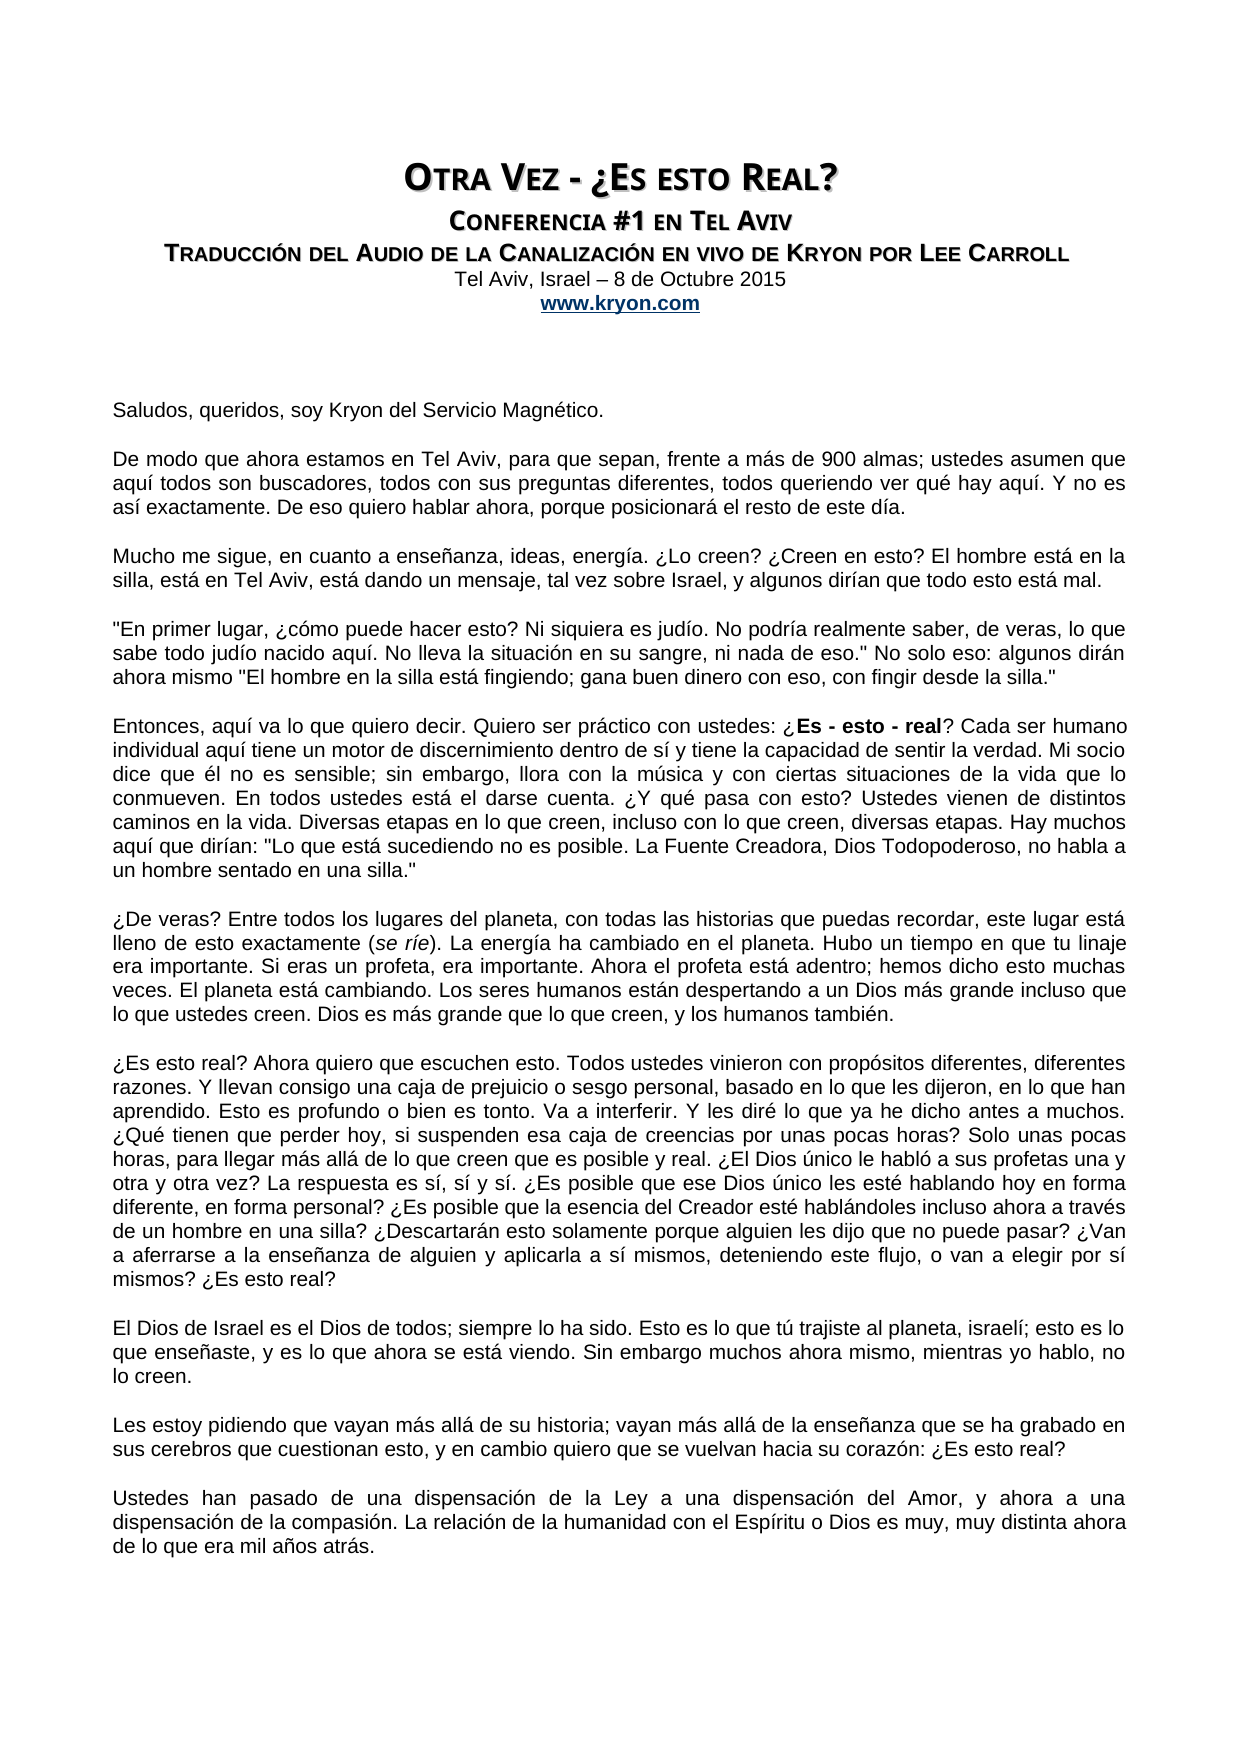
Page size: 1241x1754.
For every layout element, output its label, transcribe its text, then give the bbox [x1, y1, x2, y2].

text Mucho me sigue, en cuanto a enseñanza, ideas, energía. ¿Lo creen? ¿Creen en esto? El hombre está en la silla, está en Tel Aviv, está dando un mensaje, tal vez sobre Israel, y algunos dirían que todo esto está mal. [112, 544, 1128, 592]
text Entonces, aquí va lo que quiero decir. Quiero ser práctico con ustedes: ¿Es - esto - real? Cada ser humano individual aquí tiene un motor de discernimiento dentro de sí y tiene la capacidad de sentir la verdad. Mi socio dice que él no es sensible; sin embargo, llora con la música y con ciertas situaciones de la vida que lo conmueven. En todos ustedes está el darse cuenta. ¿Y qué pasa con esto? Ustedes vienen de distintos caminos en la vida. Diversas etapas en lo que creen, incluso con lo que creen, diversas etapas. Hay muchos aquí que dirían: "Lo que está sucediendo no es posible. La Fuente Creadora, Dios Todopoderoso, no habla a un hombre sentado en una silla." [112, 714, 1128, 881]
text Otra Vez - ¿Es esto Real? Conferencia #1 en Tel Aviv Traducción del Audio de la Canalización en vivo de Kryon por Lee Carroll Tel Aviv, Israel – 8 de Octubre 2015 www.kryon.com [112, 150, 1128, 314]
text Ustedes han pasado de una dispensación de la Ley a una dispensación del Amor, y ahora a una dispensación de la compasión. La relación de la humanidad con el Espíritu o Dios es muy, muy distinta ahora de lo que era mil años atrás. [112, 1486, 1128, 1557]
text ¿Es esto real? Ahora quiero que escuchen esto. Todos ustedes vinieron con propósitos diferentes, diferentes razones. Y llevan consigo una caja de prejuicio o sesgo personal, basado en lo que les dijeron, en lo que han aprendido. Esto es profundo o bien es tonto. Va a interferir. Y les diré lo que ya he dicho antes a muchos. ¿Qué tienen que perder hoy, si suspenden esa caja de creencias por unas pocas horas? Solo unas pocas horas, para llegar más allá de lo que creen que es posible y real. ¿El Dios único le habló a sus profetas una y otra y otra vez? La respuesta es sí, sí y sí. ¿Es posible que ese Dios único les esté hablando hoy en forma diferente, en forma personal? ¿Es posible que la esencia del Creador esté hablándoles incluso ahora a través de un hombre en una silla? ¿Descartarán esto solamente porque alguien les dijo que no puede pasar? ¿Van a aferrarse a la enseñanza de alguien y aplicarla a sí mismos, deteniendo este flujo, o van a elegir por sí mismos? ¿Es esto real? [112, 1051, 1128, 1291]
text El Dios de Israel es el Dios de todos; siempre lo ha sido. Esto es lo que tú trajiste al planeta, israelí; esto es lo que enseñaste, y es lo que ahora se está viendo. Sin embargo muchos ahora mismo, mientras yo hablo, no lo creen. [112, 1316, 1128, 1388]
text "En primer lugar, ¿cómo puede hacer esto? Ni siquiera es judío. No podría realmente saber, de veras, lo que sabe todo judío nacido aquí. No lleva la situación en su sangre, ni nada de eso." No solo eso: algunos dirán ahora mismo "El hombre en la silla está fingiendo; gana buen dinero con eso, con fingir desde la silla." [112, 617, 1128, 689]
text De modo que ahora estamos en Tel Aviv, para que sepan, frente a más de 900 almas; ustedes asumen que aquí todos son buscadores, todos con sus preguntas diferentes, todos queriendo ver qué hay aquí. Y no es así exactamente. De eso quiero hablar ahora, porque posicionará el resto de este día. [112, 447, 1128, 519]
text Saludos, queridos, soy Kryon del Servicio Magnético. [112, 398, 1128, 422]
text Les estoy pidiendo que vayan más allá de su historia; vayan más allá de la enseñanza que se ha grabado en sus cerebros que cuestionan esto, y en cambio quiero que se vuelvan hacia su corazón: ¿Es esto real? [112, 1413, 1128, 1461]
text ¿De veras? Entre todos los lugares del planeta, con todas las historias que puedas recordar, este lugar está lleno de esto exactamente (se ríe). La energía ha cambiado en el planeta. Hubo un tiempo en que tu linaje era importante. Si eras un profeta, era importante. Ahora el profeta está adentro; hemos dicho esto muchas veces. El planeta está cambiando. Los seres humanos están despertando a un Dios más grande incluso que lo que ustedes creen. Dios es más grande que lo que creen, y los humanos también. [112, 906, 1128, 1026]
